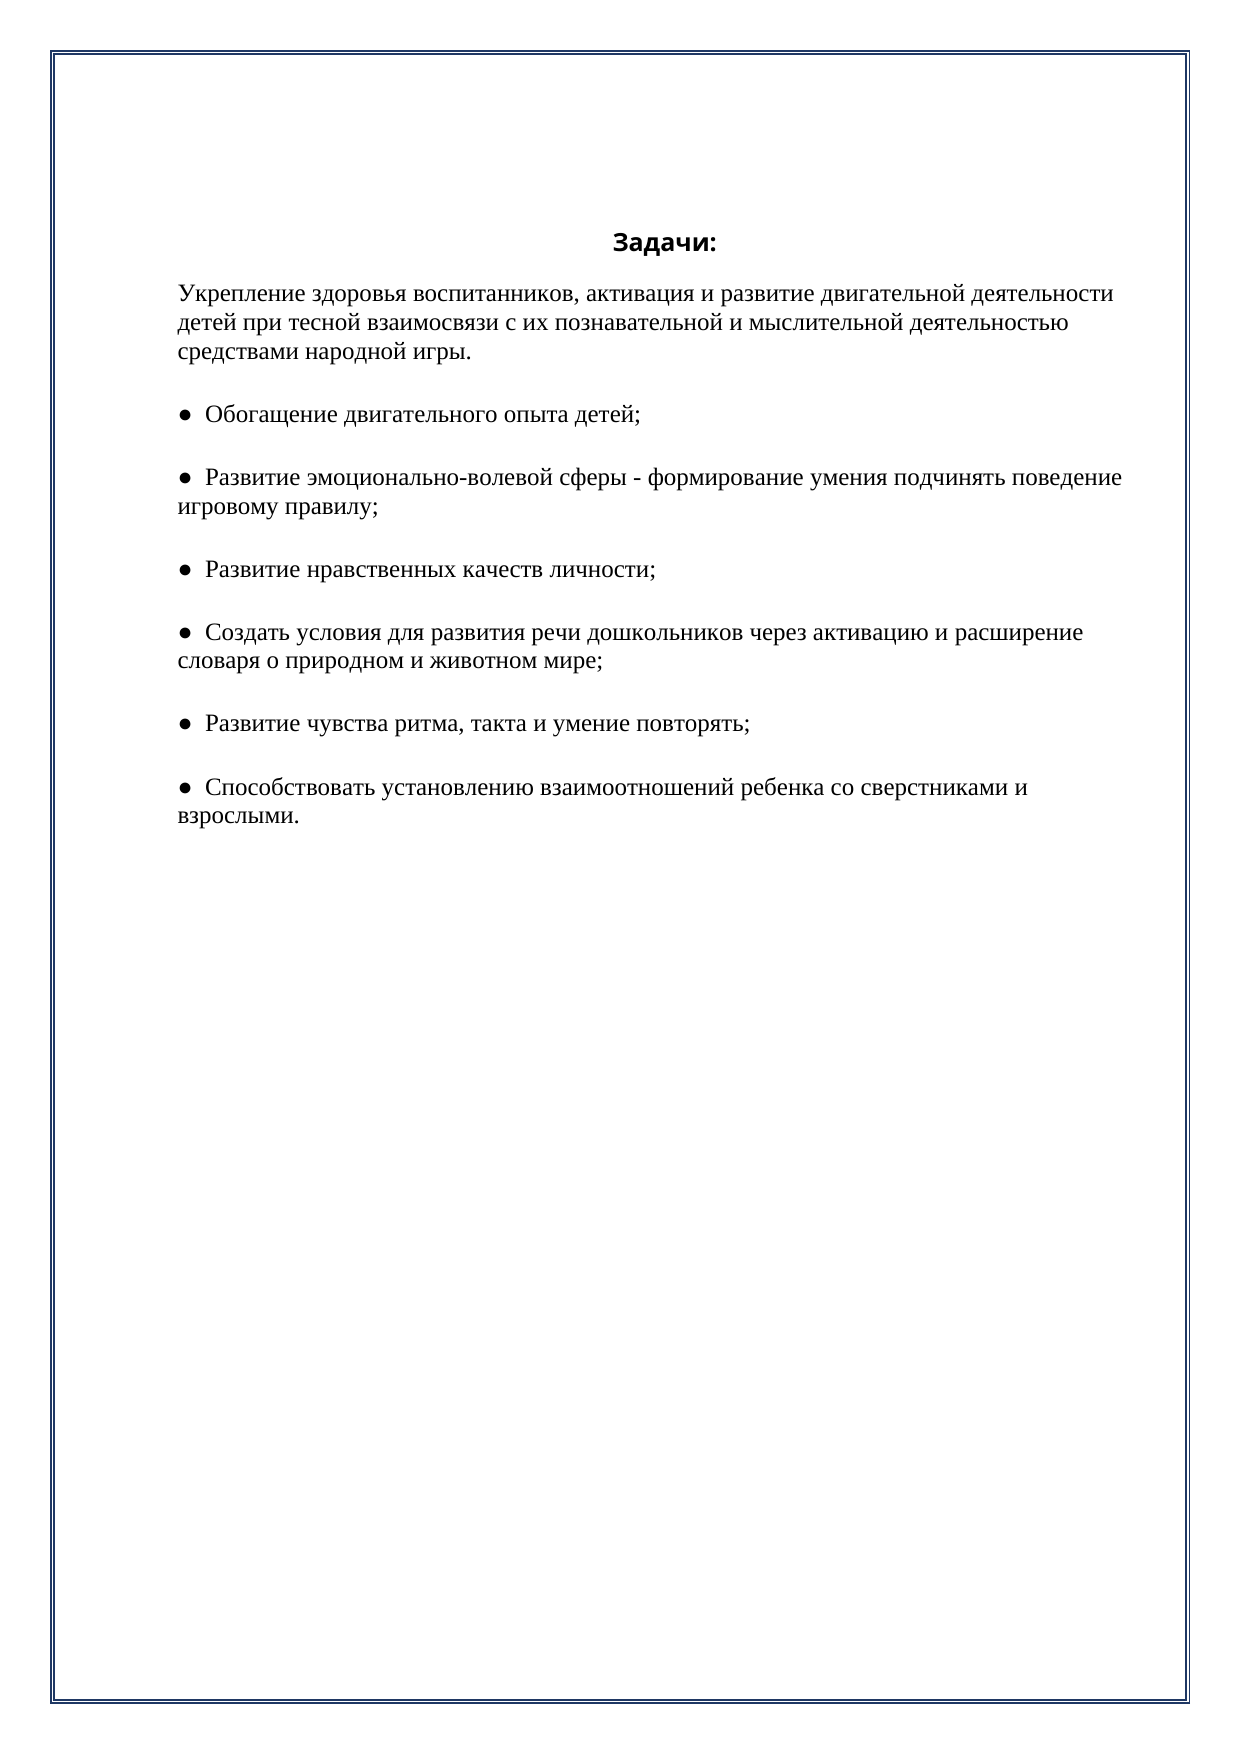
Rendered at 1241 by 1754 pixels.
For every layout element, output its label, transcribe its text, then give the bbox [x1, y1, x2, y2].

text ● Развитие нравственных качеств личности; [177, 554, 1152, 582]
text ● Развитие чувства ритма, такта и умение повторять; [177, 708, 1152, 737]
text ● Обогащение двигательного опыта детей; [177, 399, 1152, 428]
text ● Развитие эмоционально-волевой сферы - формирование умения подчинять поведение игровому правилу; [177, 462, 1152, 519]
text Укрепление здоровья воспитанников, активация и развитие двигательной деятельности детей при тесной взаимосвязи с их познавательной и мыслительной деятельностью средствами народной игры. [177, 278, 1152, 365]
text ● Создать условия для развития речи дошкольников через активацию и расширение словаря о природном и животном мире; [177, 617, 1152, 674]
text Задачи: [177, 225, 1152, 259]
text ● Способствовать установлению взаимоотношений ребенка со сверстниками и взрослыми. [177, 772, 1152, 829]
